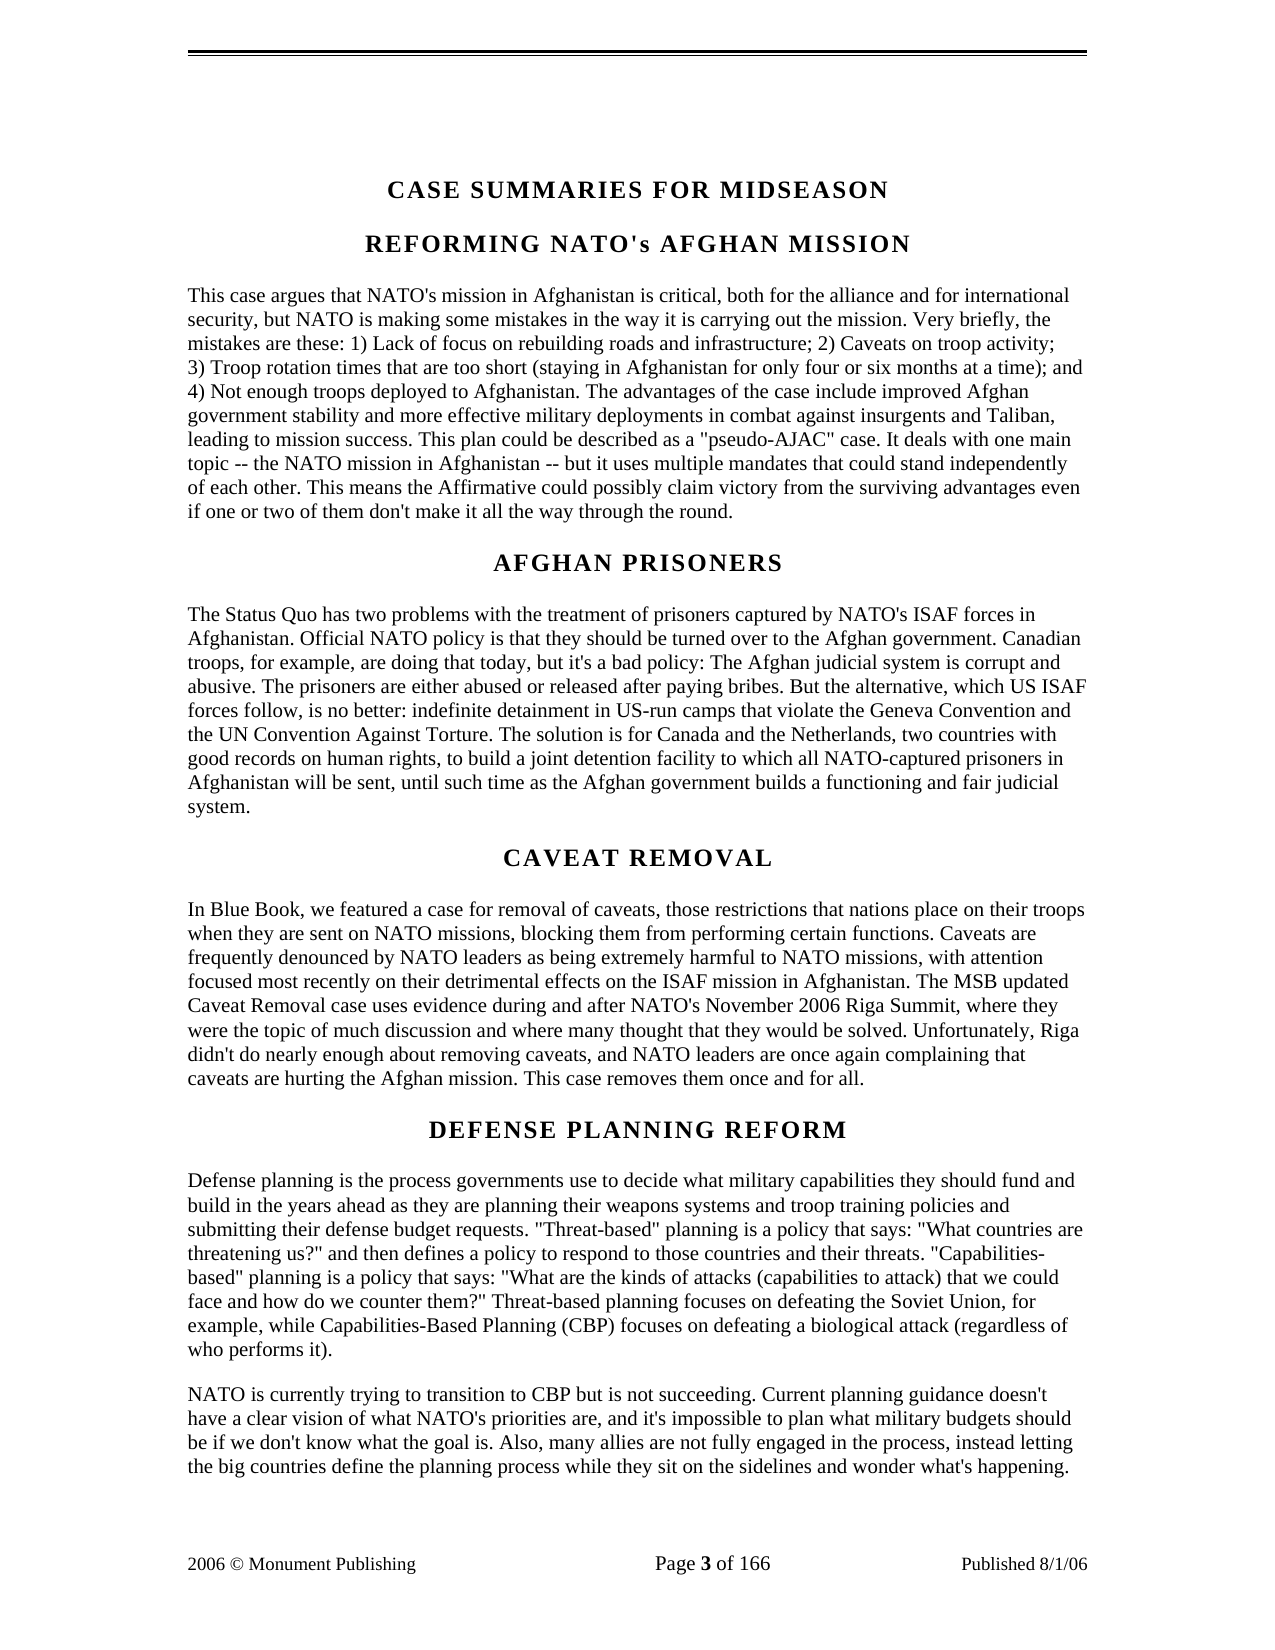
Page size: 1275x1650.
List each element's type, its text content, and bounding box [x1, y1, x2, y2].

text In Blue Book, we featured a case for removal of caveats, those restrictions that nations place on their troops when they are sent on NATO missions, blocking them from performing certain functions. Caveats are frequently denounced by NATO leaders as being extremely harmful to NATO missions, with attention focused most recently on their detrimental effects on the ISAF mission in Afghanistan. The MSB updated Caveat Removal case uses evidence during and after NATO's November 2006 Riga Summit, where they were the topic of much discussion and where many thought that they would be solved. Unfortunately, Riga didn't do nearly enough about removing caveats, and NATO leaders are once again complaining that caveats are hurting the Afghan mission. This case removes them once and for all. [187, 897, 1087, 1090]
title CASE SUMMARIES FOR MIDSEASON [187, 175, 1087, 204]
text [187, 1382, 1087, 1478]
subtitle REFORMING NATO's AFGHAN MISSION [187, 229, 1087, 257]
text This case argues that NATO's mission in Afghanistan is critical, both for the alliance and for international security, but NATO is making some mistakes in the way it is carrying out the mission. Very briefly, the mistakes are these: 1) Lack of focus on rebuilding roads and infrastructure; 2) Caveats on troop activity; 3) Troop rotation times that are too short (staying in Afghanistan for only four or six months at a time); and 4) Not enough troops deployed to Afghanistan. The advantages of the case include improved Afghan government stability and more effective military deployments in combat against insurgents and Taliban, leading to mission success. This plan could be described as a "pseudo-AJAC" case. It deals with one main topic -- the NATO mission in Afghanistan -- but it uses multiple mandates that could stand independently of each other. This means the Affirmative could possibly claim victory from the surviving advantages even if one or two of them don't make it all the way through the round. [187, 282, 1087, 523]
text Defense planning is the process governments use to decide what military capabilities they should fund and build in the years ahead as they are planning their weapons systems and troop training policies and submitting their defense budget requests. "Threat-based" planning is a policy that says: "What countries are threatening us?" and then defines a policy to respond to those countries and their threats. "Capabilities-based" planning is a policy that says: "What are the kinds of attacks (capabilities to attack) that we could face and how do we counter them?" Threat-based planning focuses on defeating the Soviet Union, for example, while Capabilities-Based Planning (CBP) focuses on defeating a biological attack (regardless of who performs it). [187, 1168, 1087, 1361]
subtitle AFGHAN PRISONERS [187, 548, 1087, 577]
text The Status Quo has two problems with the treatment of prisoners captured by NATO's ISAF forces in Afghanistan. Official NATO policy is that they should be turned over to the Afghan government. Canadian troops, for example, are doing that today, but it's a bad policy: The Afghan judicial system is corrupt and abusive. The prisoners are either abused or released after paying bribes. But the alternative, which US ISAF forces follow, is no better: indefinite detainment in US-run camps that violate the Geneva Convention and the UN Convention Against Torture. The solution is for Canada and the Netherlands, two countries with good records on human rights, to build a joint detention facility to which all NATO-captured prisoners in Afghanistan will be sent, until such time as the Afghan government builds a functioning and fair judicial system. [187, 602, 1087, 818]
subtitle DEFENSE PLANNING REFORM [187, 1115, 1087, 1143]
subtitle CAVEAT REMOVAL [187, 843, 1087, 872]
